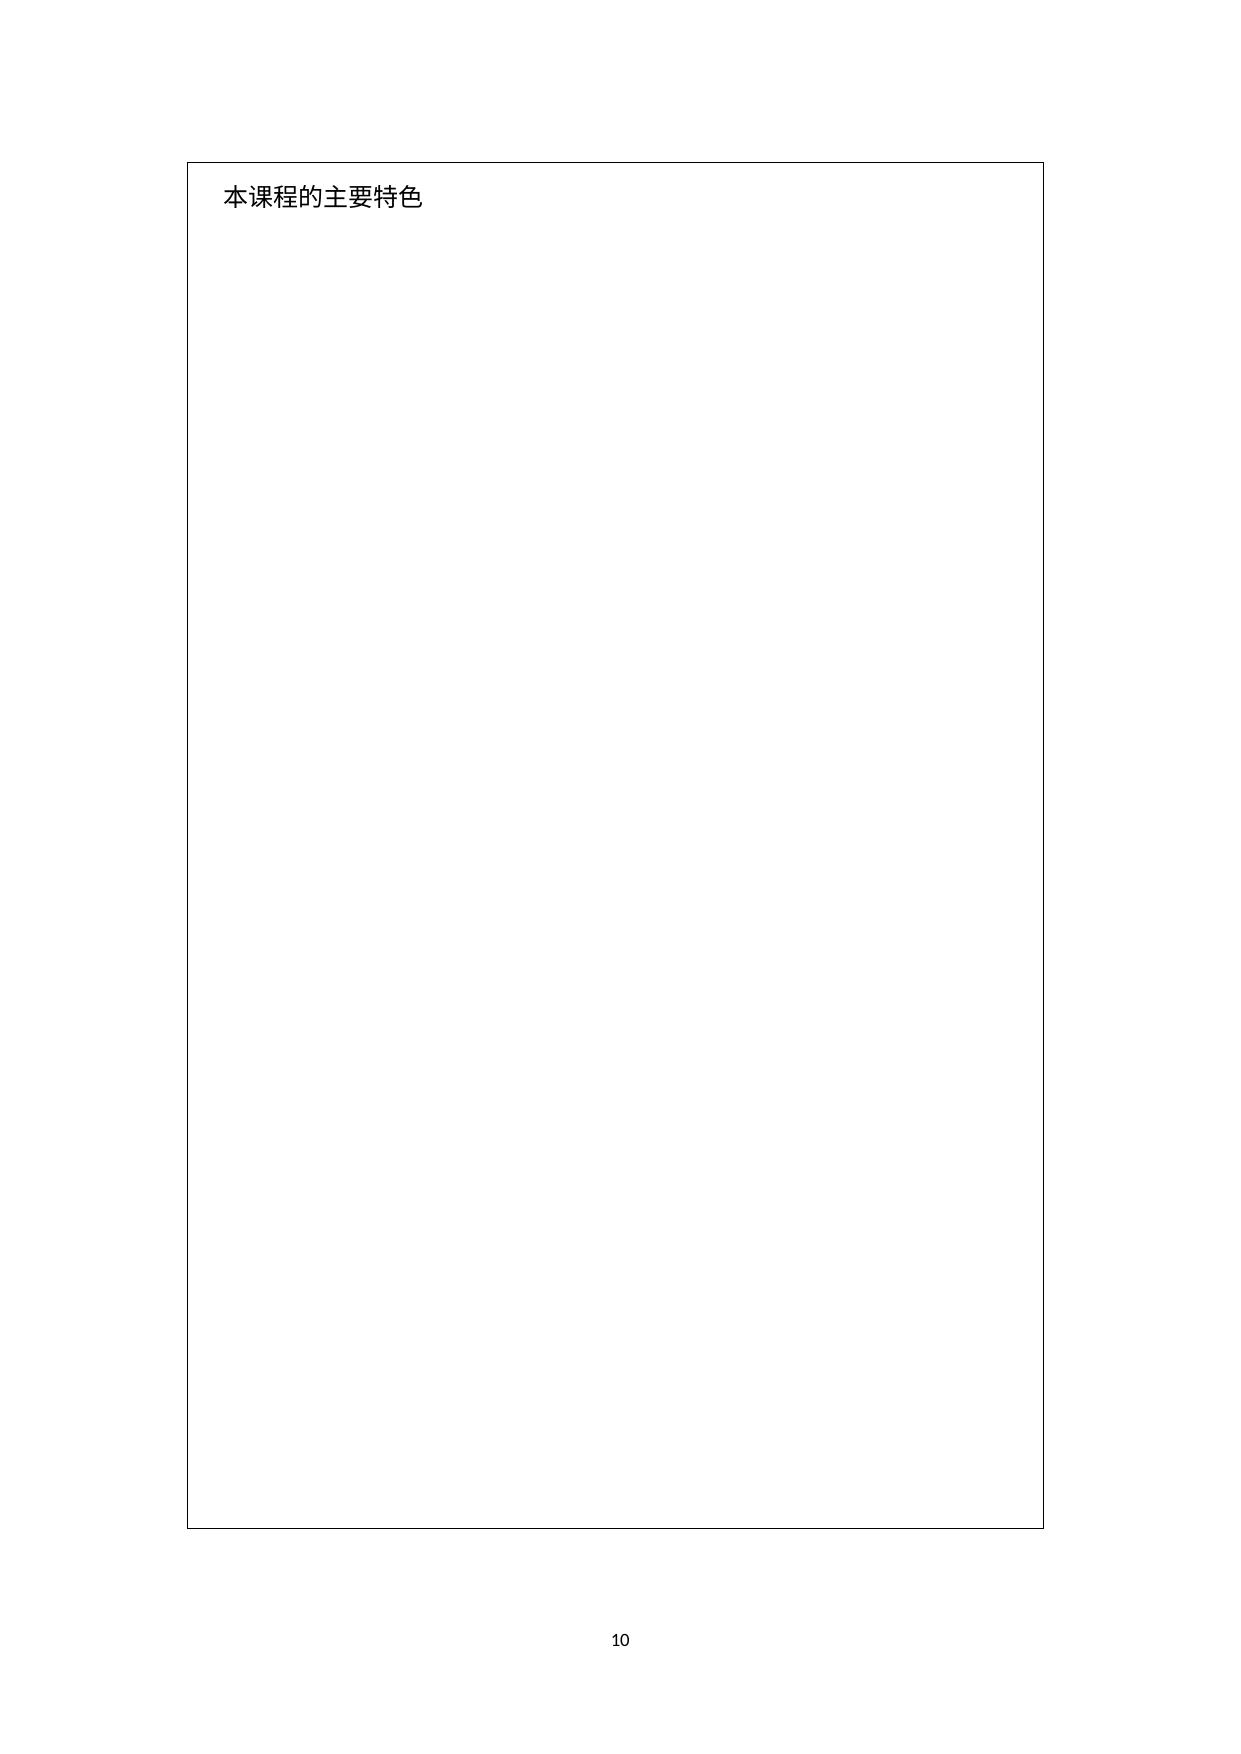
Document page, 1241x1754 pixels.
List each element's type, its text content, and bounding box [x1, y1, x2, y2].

table_header 本课程的主要特色 [188, 163, 1043, 1528]
